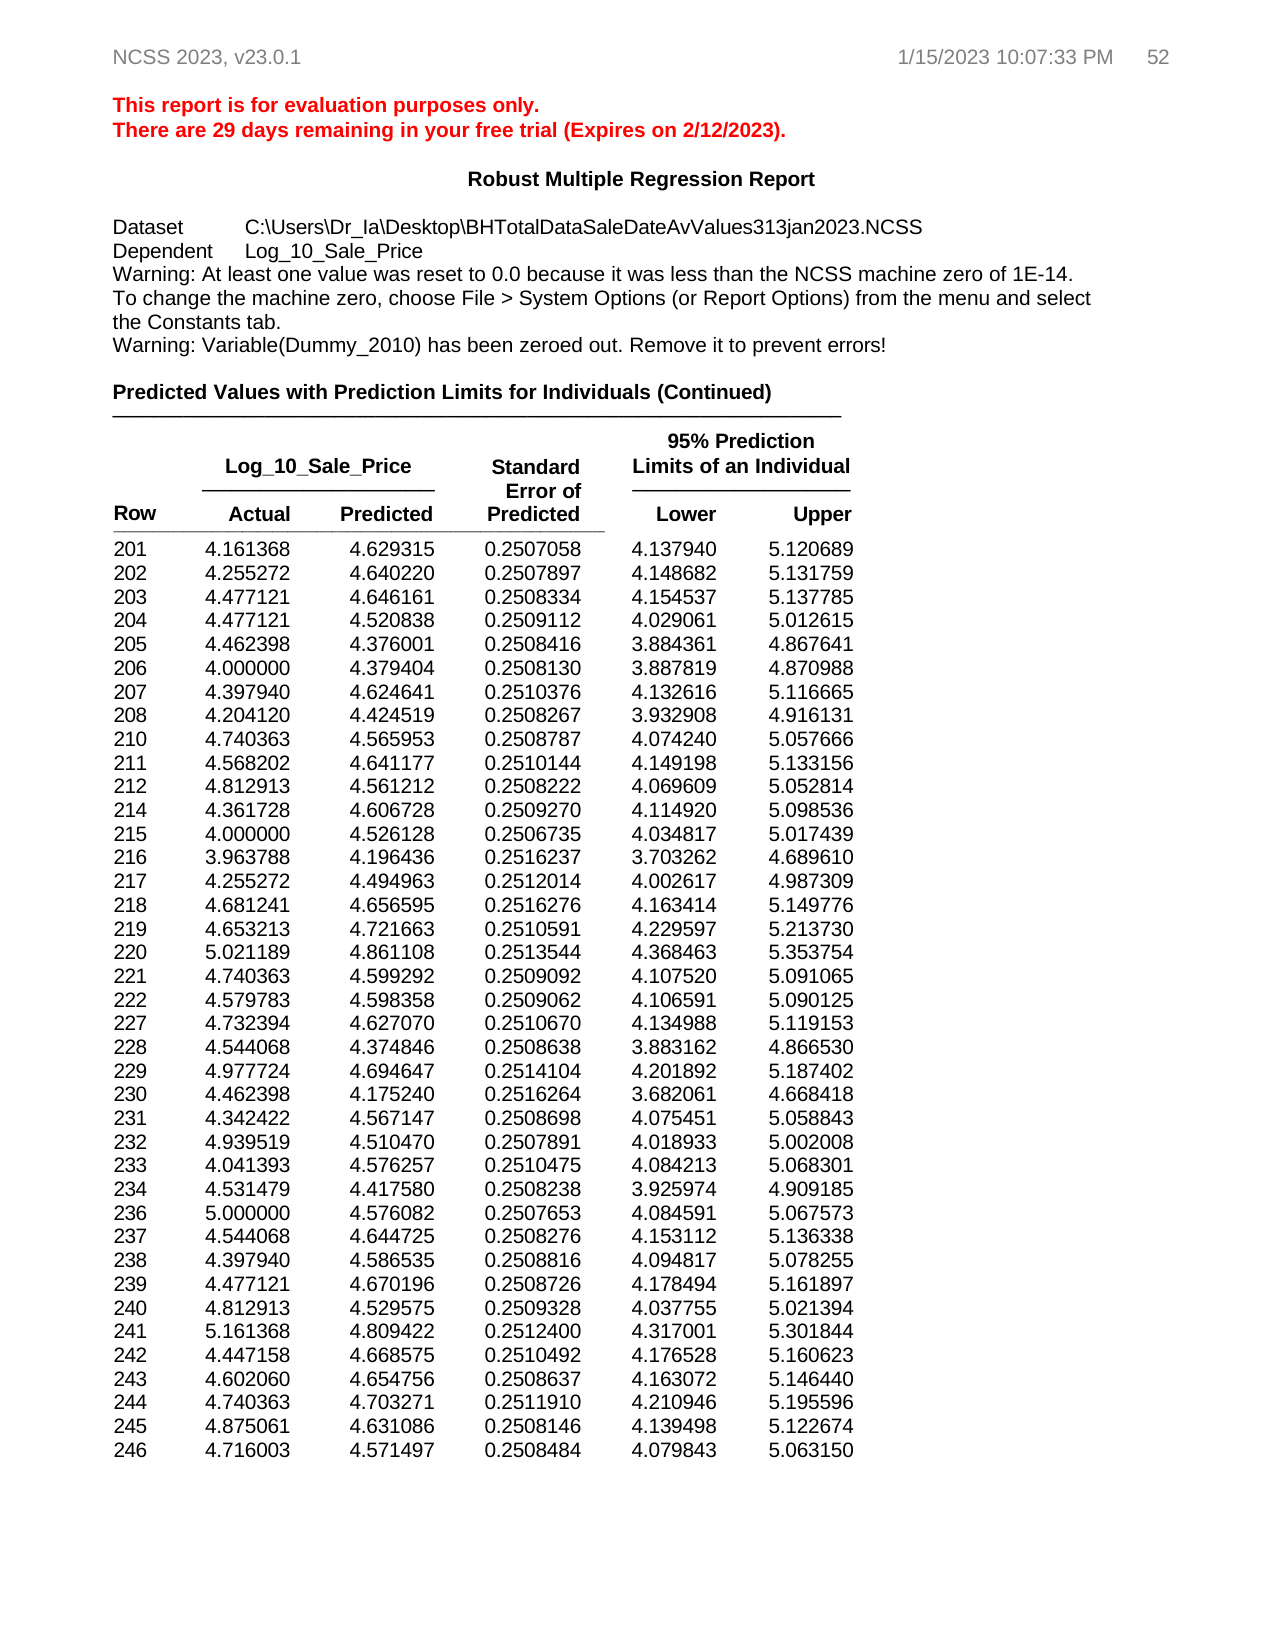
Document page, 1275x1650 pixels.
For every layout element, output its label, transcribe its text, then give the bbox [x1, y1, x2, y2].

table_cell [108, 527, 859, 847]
text 95% Prediction [667, 429, 1181, 453]
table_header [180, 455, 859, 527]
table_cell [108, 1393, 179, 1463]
text ──────────────────────────────────────────────────────────────────────── [112, 404, 1181, 428]
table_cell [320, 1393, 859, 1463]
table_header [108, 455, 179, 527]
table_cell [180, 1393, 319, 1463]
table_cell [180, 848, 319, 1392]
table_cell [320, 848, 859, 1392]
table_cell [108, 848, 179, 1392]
text Predicted Values with Prediction Limits for Individuals (Continued) [112, 381, 1181, 404]
